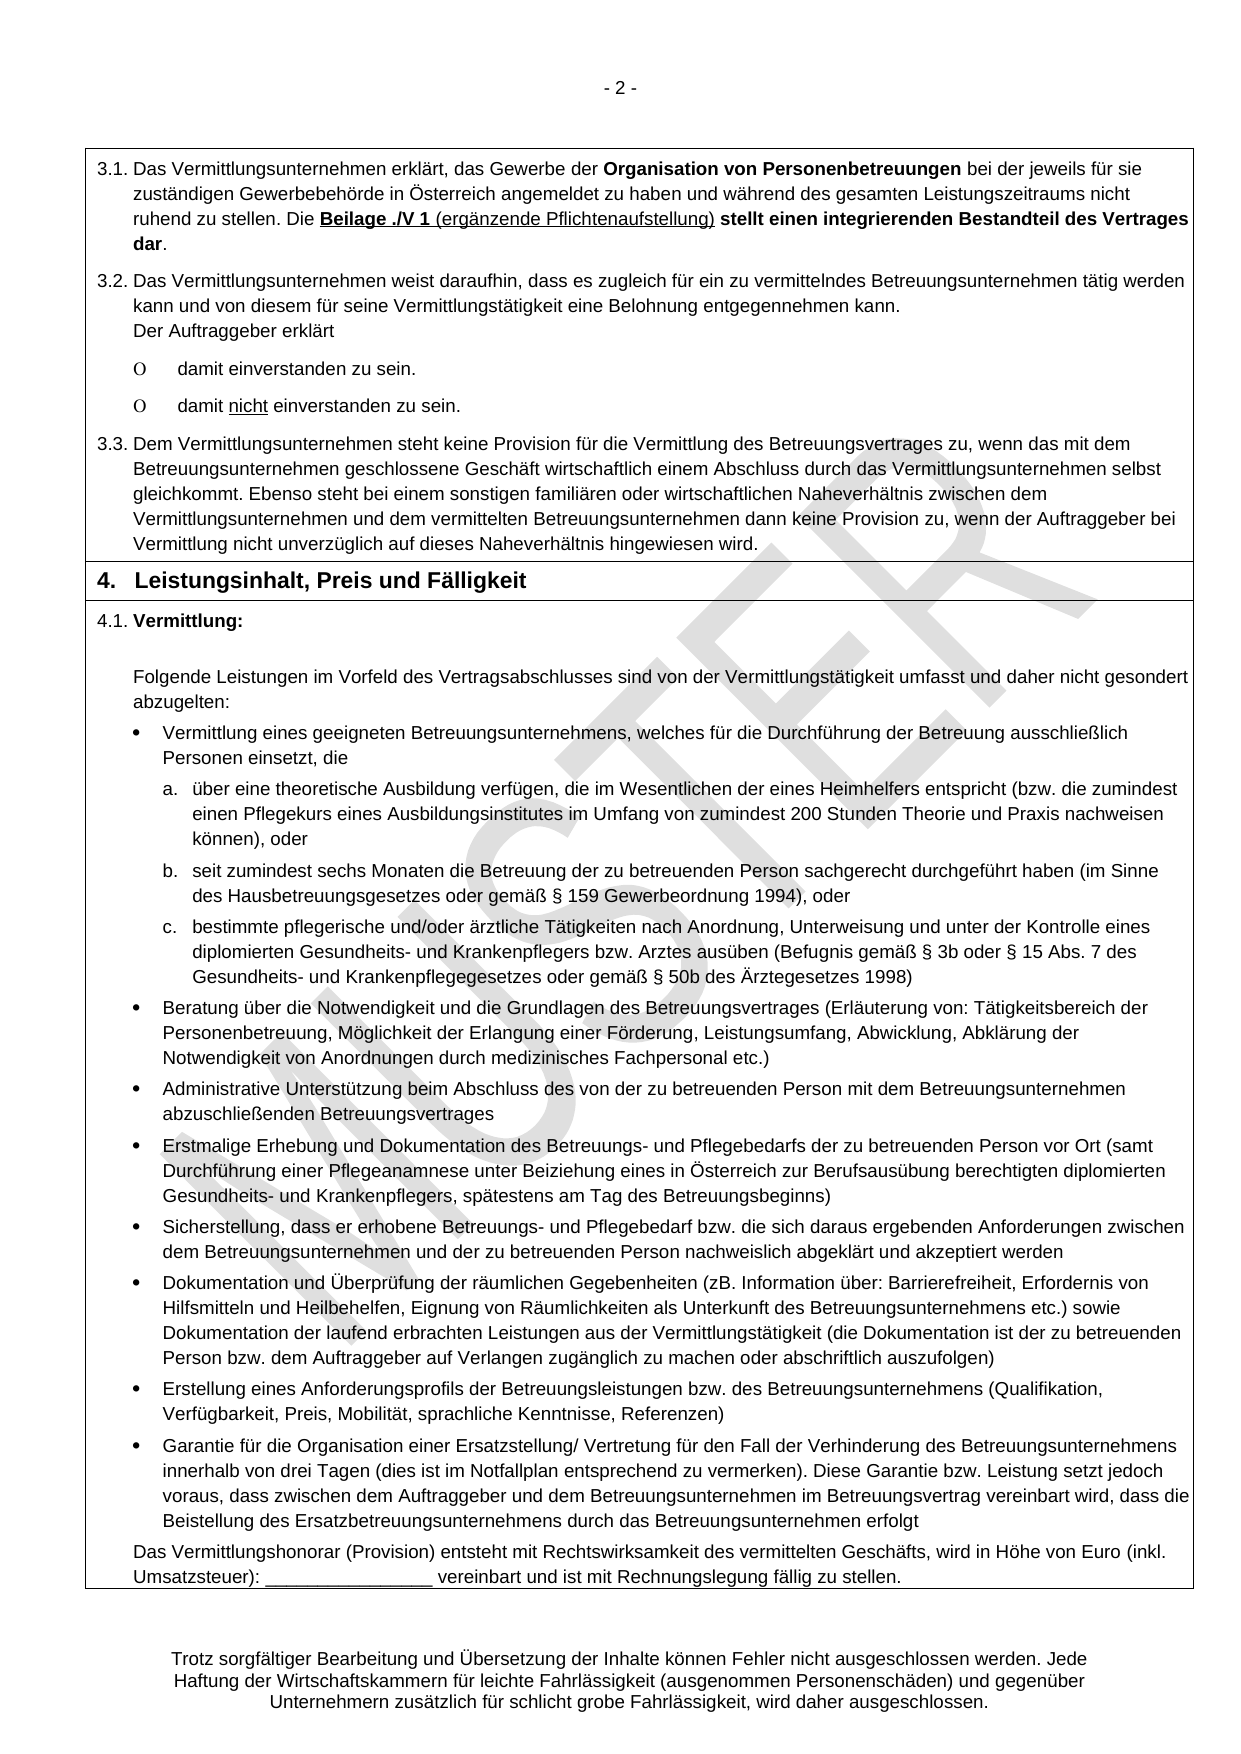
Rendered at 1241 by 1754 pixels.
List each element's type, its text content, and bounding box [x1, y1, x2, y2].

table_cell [86, 149, 1193, 561]
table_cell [86, 601, 1193, 1588]
table_cell Leistungsinhalt, Preis und Fälligkeit [86, 562, 1193, 600]
